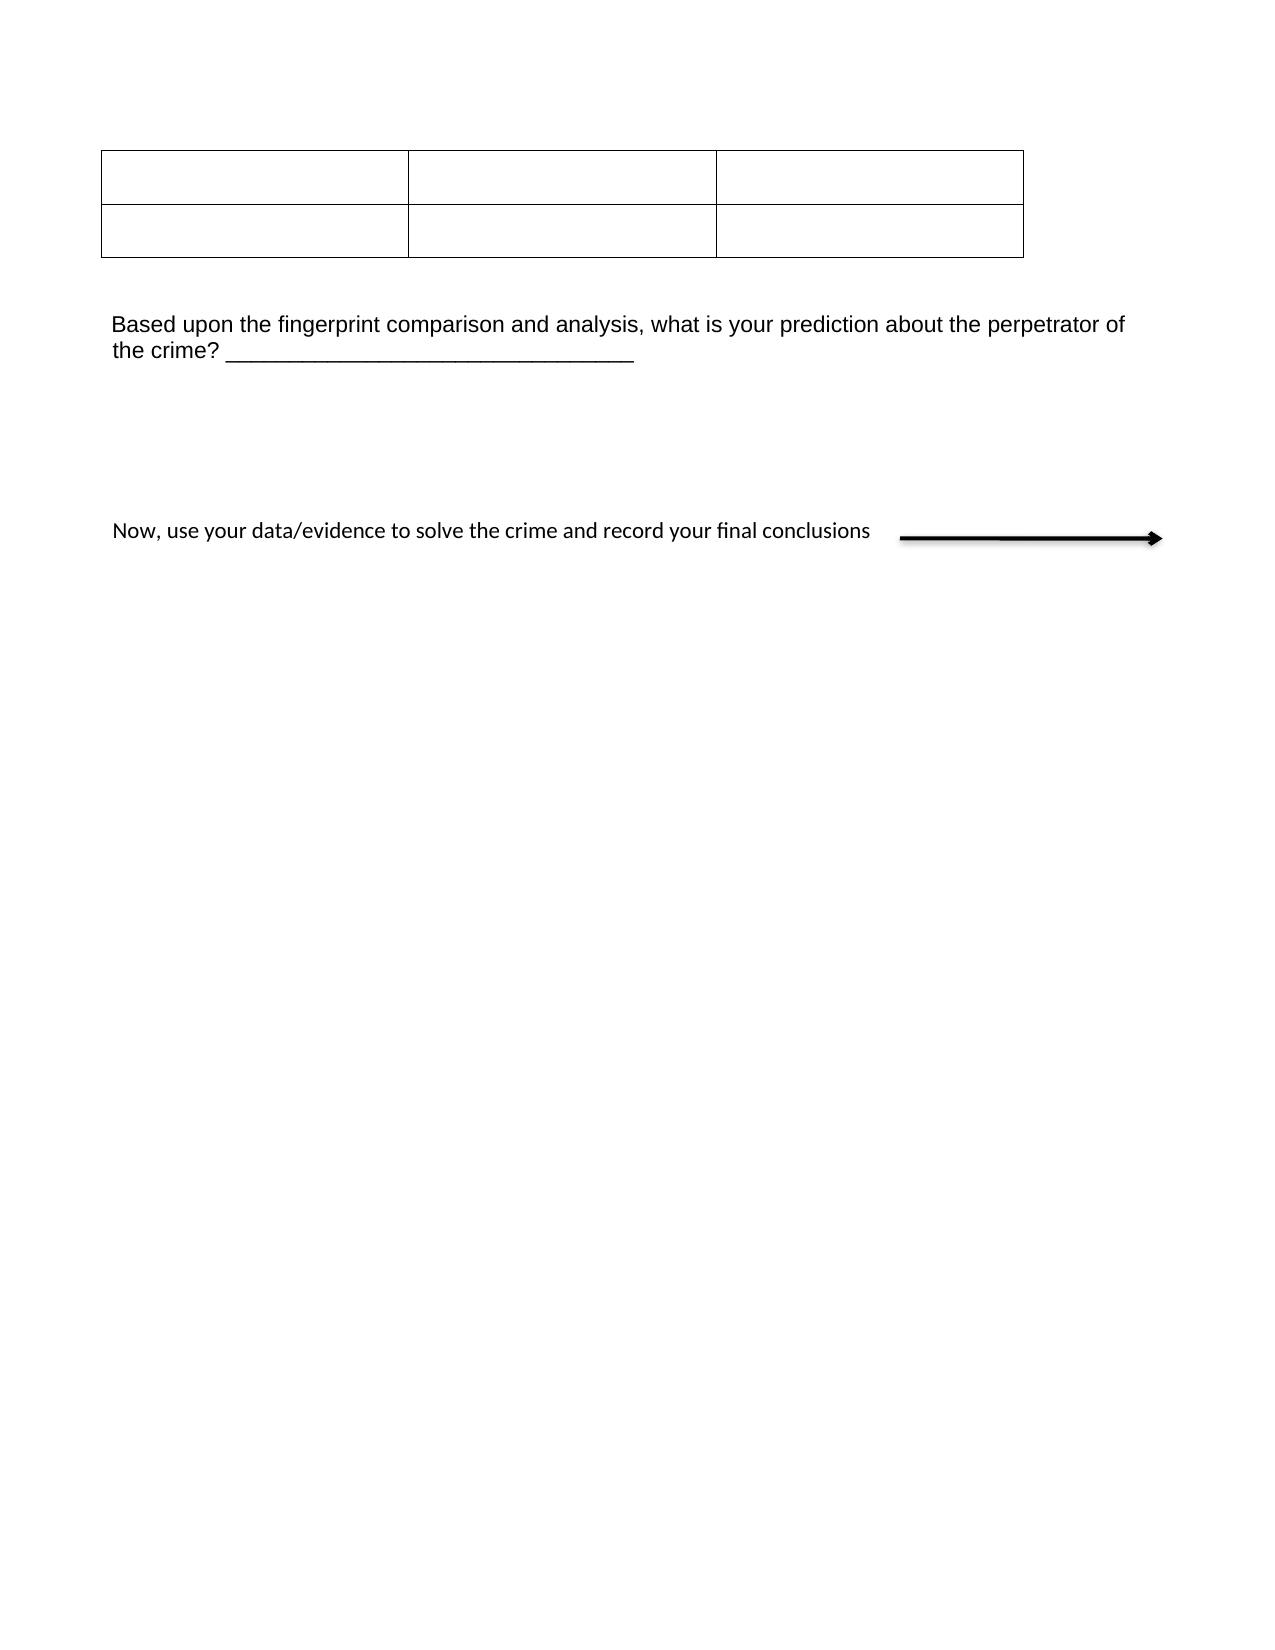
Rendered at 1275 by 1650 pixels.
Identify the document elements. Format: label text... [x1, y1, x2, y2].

table_cell [409, 151, 716, 204]
table_cell [102, 151, 408, 204]
table_cell [717, 151, 1023, 204]
text Based upon the fingerprint comparison and analysis, what is your prediction about the perpetrator of the crime? ________________________________ [111, 311, 1162, 364]
table_cell [102, 205, 408, 257]
text Now, use your data/evidence to solve the crime and record your final conclusions [112, 516, 1162, 544]
table_cell [717, 205, 1023, 257]
table_cell [409, 205, 716, 257]
